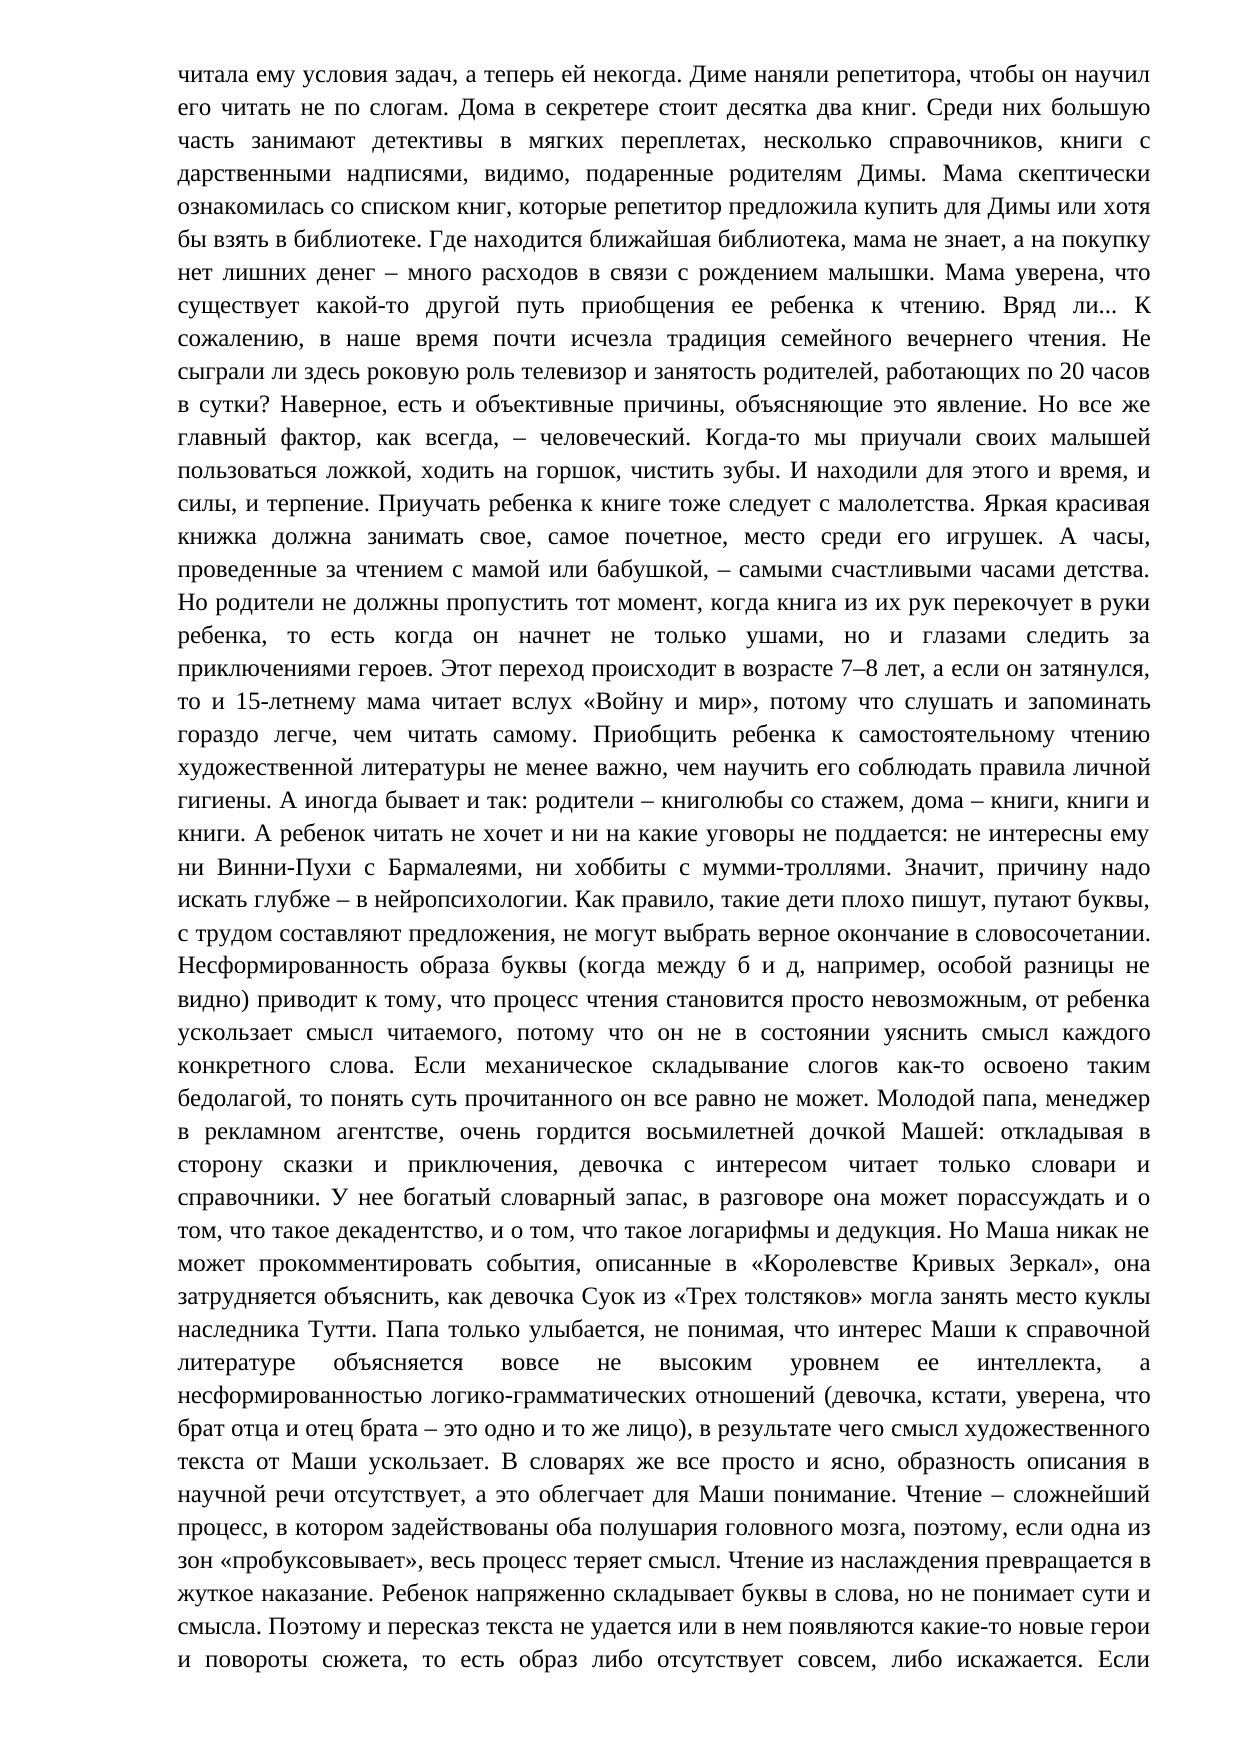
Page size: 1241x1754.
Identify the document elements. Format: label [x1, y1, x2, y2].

text [177, 59, 1152, 1673]
